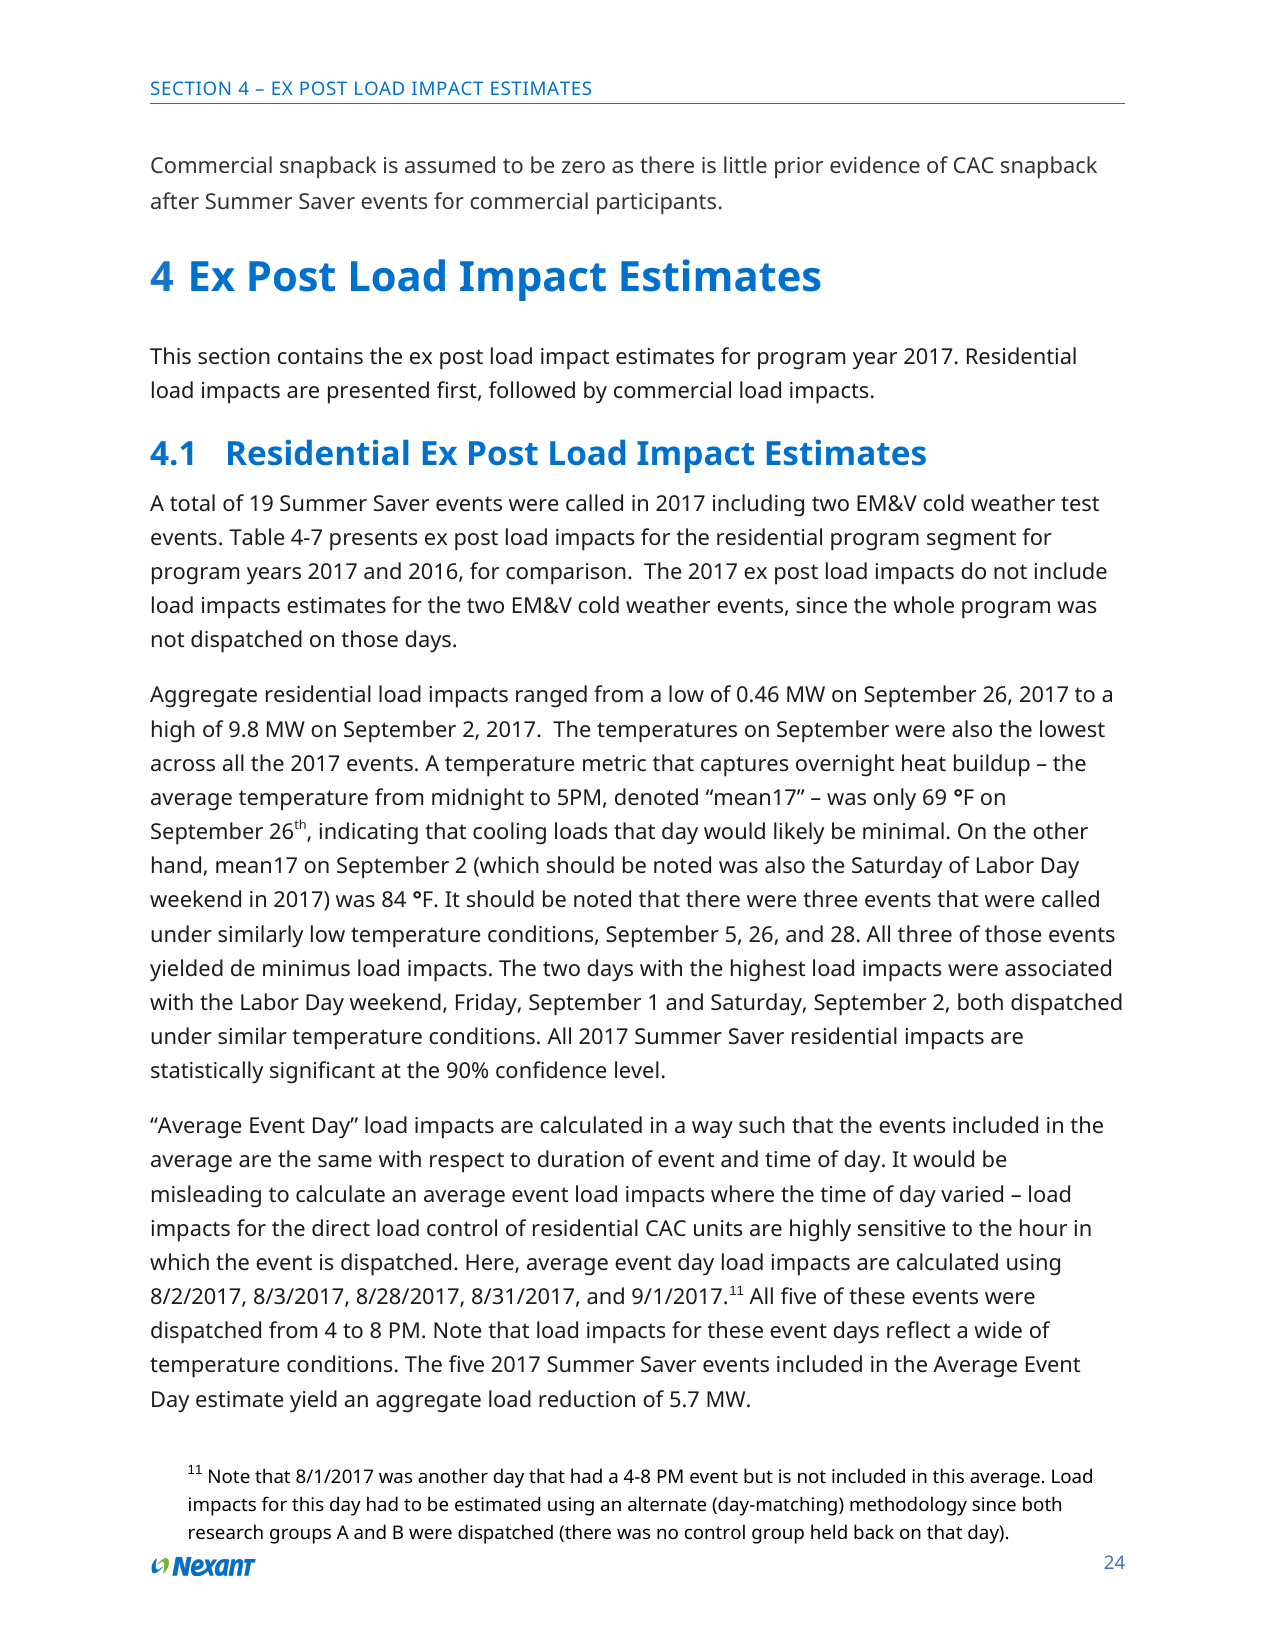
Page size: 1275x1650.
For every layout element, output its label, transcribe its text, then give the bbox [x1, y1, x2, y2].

picture [136, 1554, 271, 1591]
text Aggregate residential load impacts ranged from a low of 0.46 MW on September 26, 2017 to a high of 9.8 MW on September 2, 2017. The temperatures on September were also the lowest across all the 2017 events. A temperature metric that captures overnight heat buildup – the average temperature from midnight to 5PM, denoted “mean17” – was only 69 °F on September 26th, indicating that cooling loads that day would likely be minimal. On the other hand, mean17 on September 2 (which should be noted was also the Saturday of Labor Day weekend in 2017) was 84 °F. It should be noted that there were three events that were called under similarly low temperature conditions, September 5, 26, and 28. All three of those events yielded de minimus load impacts. The two days with the highest load impacts were associated with the Labor Day weekend, Friday, September 1 and Saturday, September 2, both dispatched under similar temperature conditions. All 2017 Summer Saver residential impacts are statistically significant at the 90% confidence level. [150, 679, 1125, 1085]
subtitle Residential Ex Post Load Impact Estimates [150, 430, 1125, 475]
text “Average Event Day” load impacts are calculated in a way such that the events included in the average are the same with respect to duration of event and time of day. It would be misleading to calculate an average event load impacts where the time of day varied – load impacts for the direct load control of residential CAC units are highly sensitive to the hour in which the event is dispatched. Here, average event day load impacts are calculated using 8/2/2017, 8/3/2017, 8/28/2017, 8/31/2017, and 9/1/2017. All five of these events were dispatched from 4 to 8 PM. Note that load impacts for these event days reflect a wide of temperature conditions. The five 2017 Summer Saver events included in the Average Event Day estimate yield an aggregate load reduction of 5.7 MW. [150, 1110, 1125, 1413]
subtitle Ex Post Load Impact Estimates [150, 246, 1125, 303]
text Commercial snapback is assumed to be zero as there is little prior evidence of CAC snapback after Summer Saver events for commercial participants. [150, 150, 1125, 216]
text This section contains the ex post load impact estimates for program year 2017. Residential load impacts are presented first, followed by commercial load impacts. [150, 341, 1125, 405]
